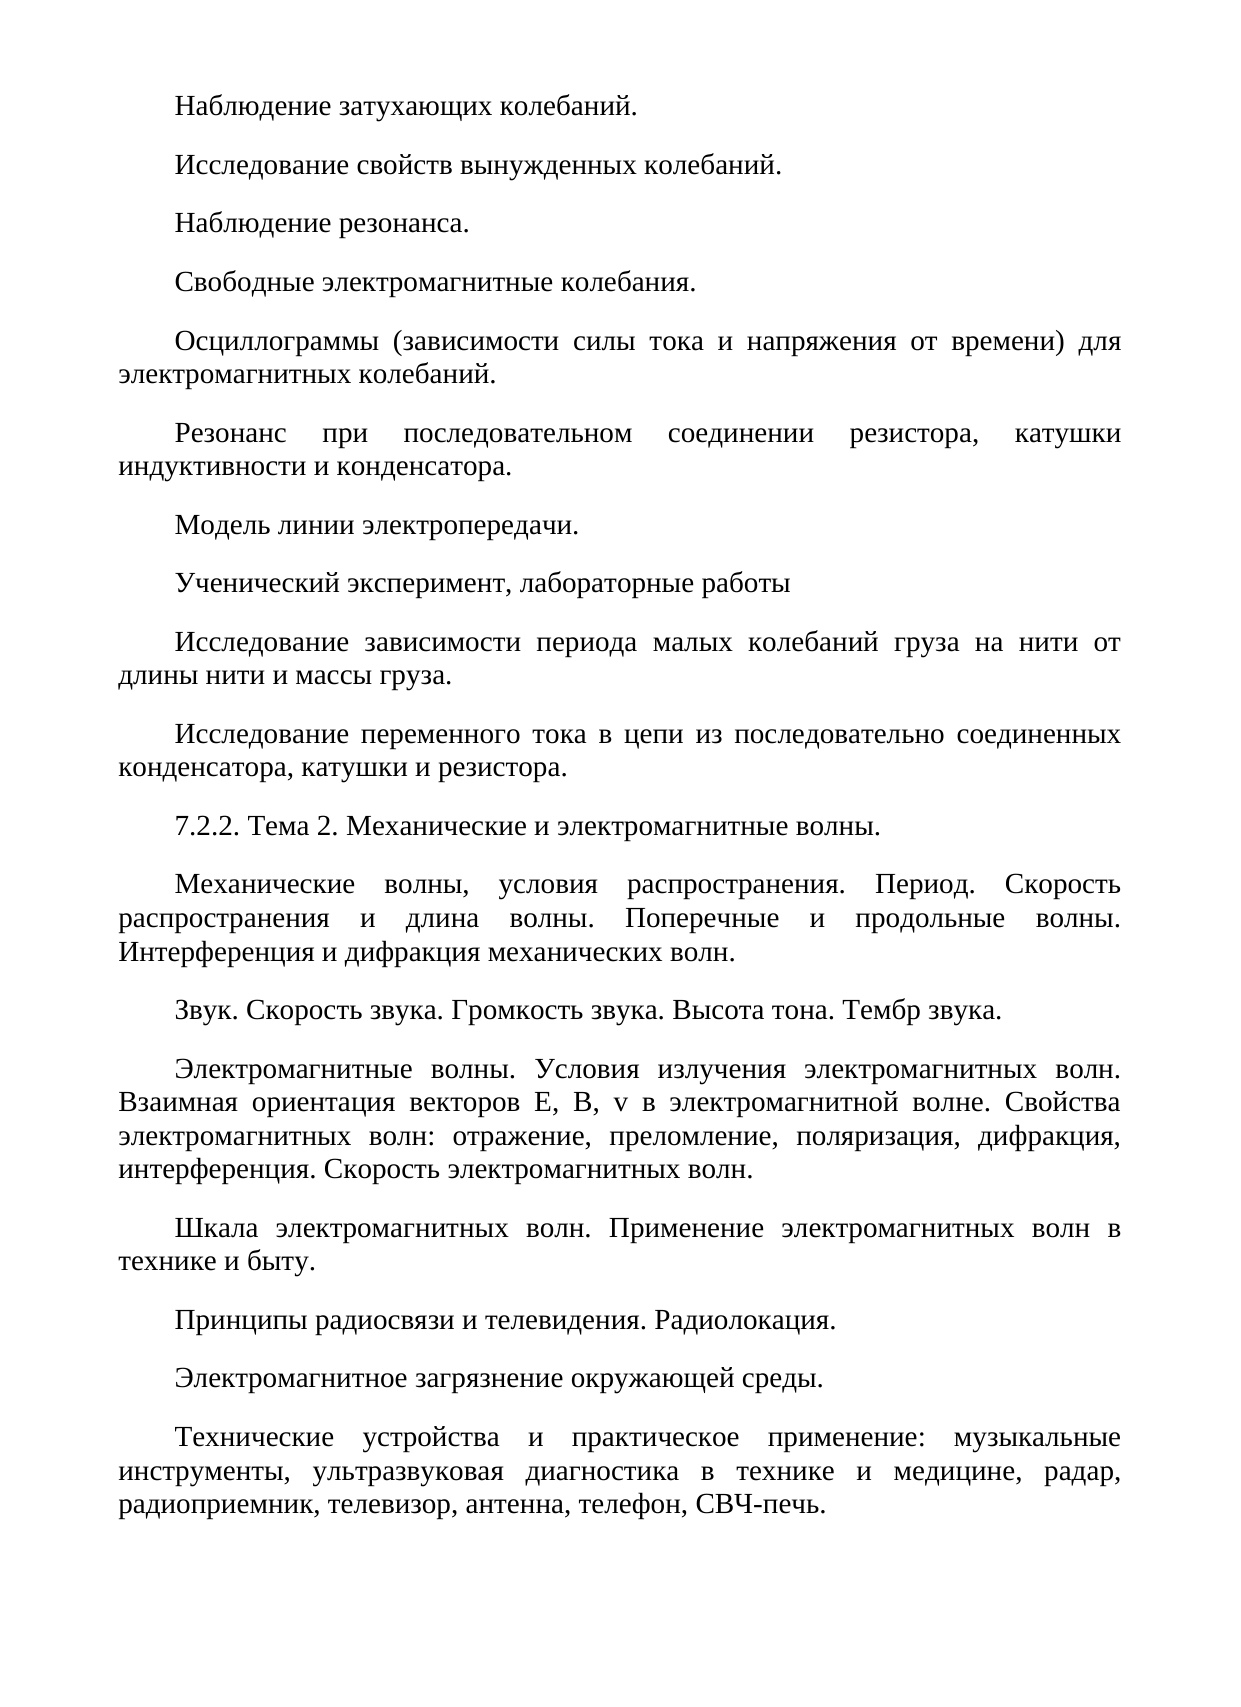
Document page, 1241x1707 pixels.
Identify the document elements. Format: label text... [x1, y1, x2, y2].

text Модель линии электропередачи. [118, 507, 1122, 540]
text Осциллограммы (зависимости силы тока и напряжения от времени) для электромагнитных колебаний. [118, 323, 1122, 390]
text Принципы радиосвязи и телевидения. Радиолокация. [118, 1302, 1122, 1336]
text 7.2.2. Тема 2. Механические и электромагнитные волны. [118, 808, 1122, 842]
text Исследование зависимости периода малых колебаний груза на нити от длины нити и массы груза. [118, 624, 1122, 691]
text Шкала электромагнитных волн. Применение электромагнитных волн в технике и быту. [118, 1210, 1122, 1277]
text Технические устройства и практическое применение: музыкальные инструменты, ультразвуковая диагностика в технике и медицине, радар, радиоприемник, телевизор, антенна, телефон, СВЧ-печь. [118, 1419, 1122, 1520]
text Исследование свойств вынужденных колебаний. [118, 147, 1122, 181]
text Ученический эксперимент, лабораторные работы [118, 565, 1122, 599]
text Свободные электромагнитные колебания. [118, 264, 1122, 298]
text Электромагнитные волны. Условия излучения электромагнитных волн. Взаимная ориентация векторов E, B, v в электромагнитной волне. Свойства электромагнитных волн: отражение, преломление, поляризация, дифракция, интерференция. Скорость электромагнитных волн. [118, 1051, 1122, 1185]
text Наблюдение резонанса. [118, 206, 1122, 239]
text Исследование переменного тока в цепи из последовательно соединенных конденсатора, катушки и резистора. [118, 716, 1122, 783]
text Наблюдение затухающих колебаний. [118, 88, 1122, 122]
text Звук. Скорость звука. Громкость звука. Высота тона. Тембр звука. [118, 992, 1122, 1026]
text Механические волны, условия распространения. Период. Скорость распространения и длина волны. Поперечные и продольные волны. Интерференция и дифракция механических волн. [118, 867, 1122, 967]
text Резонанс при последовательном соединении резистора, катушки индуктивности и конденсатора. [118, 415, 1122, 482]
text Электромагнитное загрязнение окружающей среды. [118, 1361, 1122, 1394]
